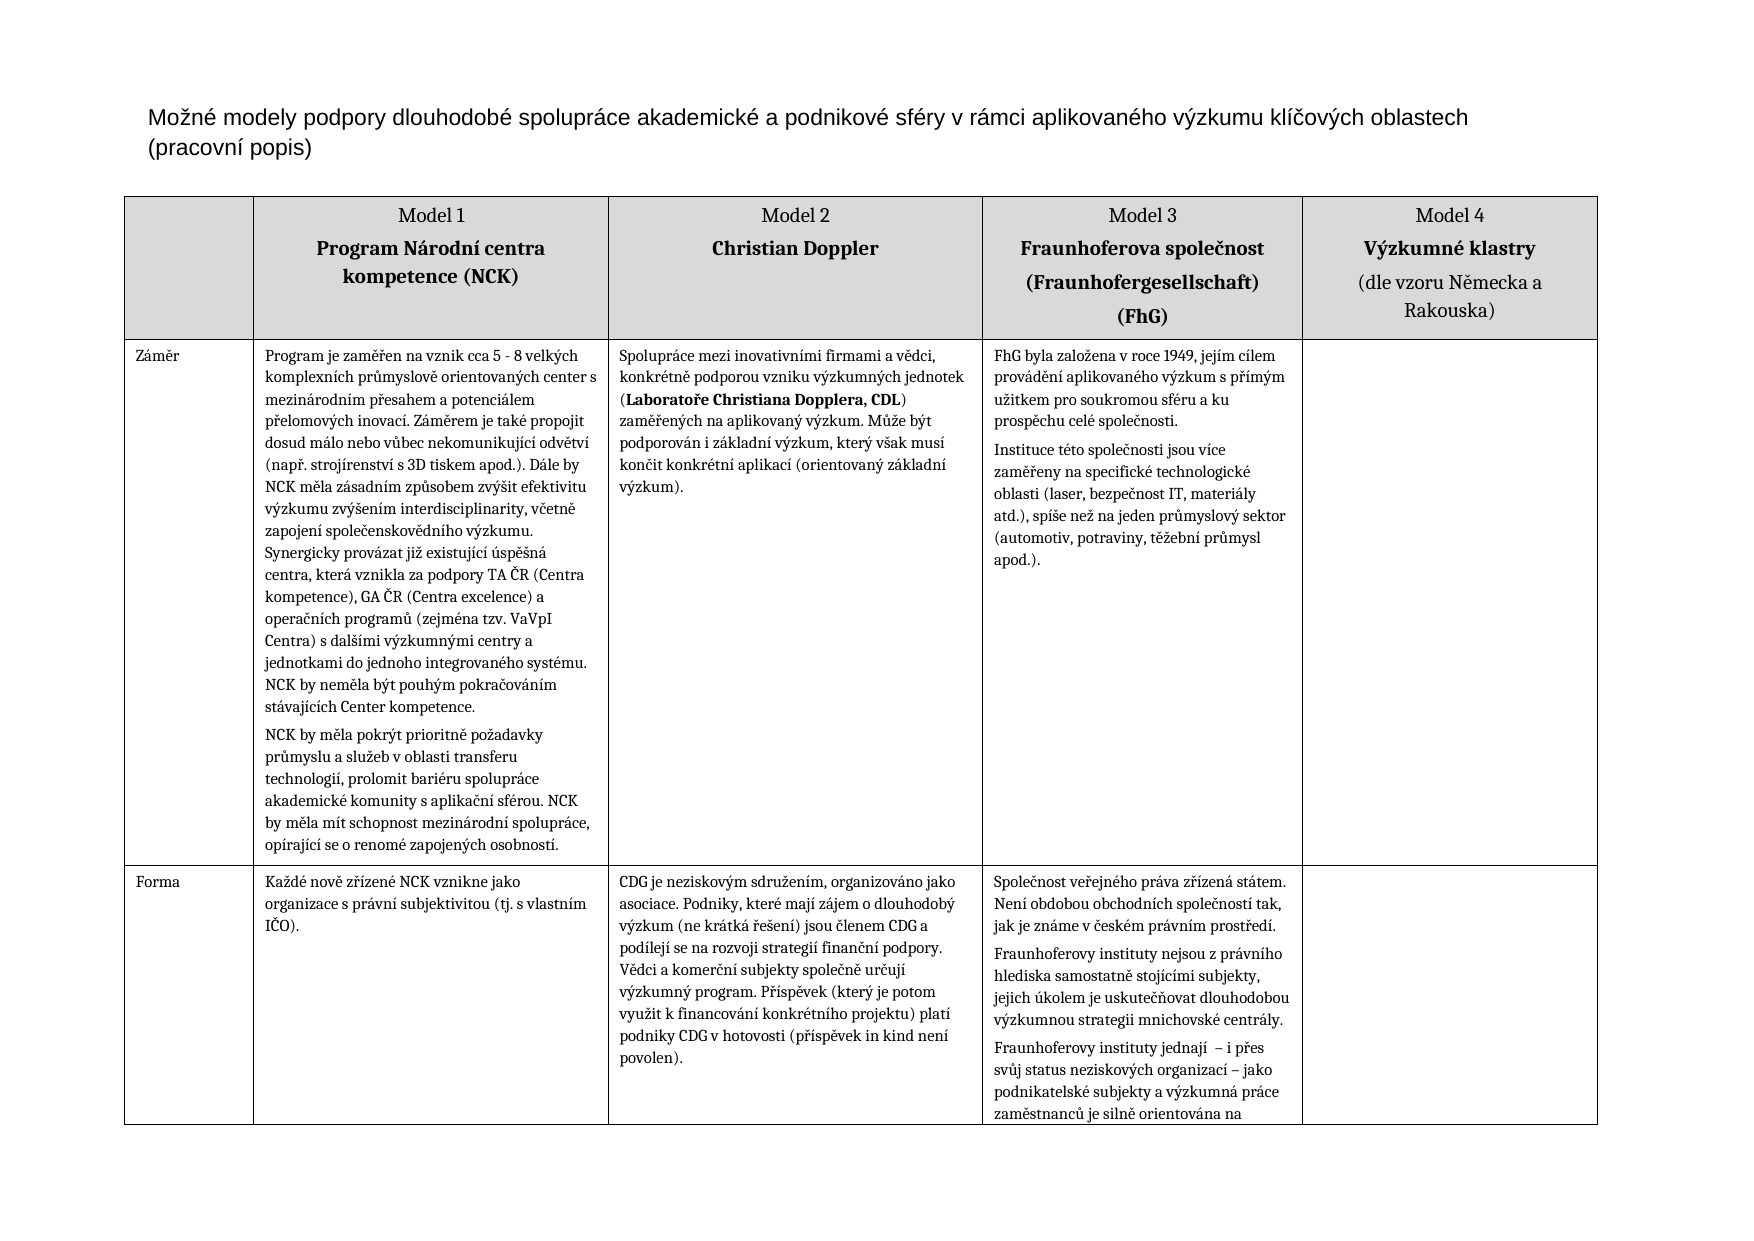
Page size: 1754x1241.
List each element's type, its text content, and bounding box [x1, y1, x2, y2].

table_cell Spolupráce mezi inovativními firmami a vědci, konkrétně podporou vzniku výzkumných jednotek (Laboratoře Christiana Dopplera, CDL) zaměřených na aplikovaný výzkum. Může být podporován i základní výzkum, který však musí končit konkrétní aplikací (orientovaný základní výzkum). [609, 340, 982, 865]
table_cell [1303, 866, 1597, 1124]
table_cell Program je zaměřen na vznik cca 5 - 8 velkých komplexních průmyslově orientovaných center s mezinárodním přesahem a potenciálem přelomových inovací. Záměrem je také propojit dosud málo nebo vůbec nekomunikující odvětví (např. strojírenství s 3D tiskem apod.). Dále by NCK měla zásadním způsobem zvýšit efektivitu výzkumu zvýšením interdisciplinarity, včetně zapojení společenskovědního výzkumu. Synergicky provázat již existující úspěšná centra, která vznikla za podpory TA ČR (Centra kompetence), GA ČR (Centra excelence) a operačních programů (zejména tzv. VaVpI Centra) s dalšími výzkumnými centry a jednotkami do jednoho integrovaného systému. NCK by neměla být pouhým pokračováním stávajících Center kompetence. NCK by měla pokrýt prioritně požadavky průmyslu a služeb v oblasti transferu technologií, prolomit bariéru spolupráce akademické komunity s aplikační sférou. NCK by měla mít schopnost mezinárodní spolupráce, opírající se o renomé zapojených osobností. [254, 340, 608, 865]
table_cell Forma [125, 866, 253, 1124]
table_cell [983, 866, 1302, 1124]
text (pracovní popis) [148, 134, 1606, 160]
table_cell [609, 866, 982, 1124]
table_header [125, 197, 253, 339]
table_cell Záměr [125, 340, 253, 865]
table_cell FhG byla založena v roce 1949, jejím cílem provádění aplikovaného výzkum s přímým užitkem pro soukromou sféru a ku prospěchu celé společnosti. Instituce této společnosti jsou více zaměřeny na specifické technologické oblasti (laser, bezpečnost IT, materiály atd.), spíše než na jeden průmyslový sektor (automotiv, potraviny, těžební průmysl apod.). [983, 340, 1302, 865]
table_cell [254, 866, 608, 1124]
table_header Model 3 Fraunhoferova společnost (Fraunhofergesellschaft) (FhG) [983, 197, 1302, 339]
table_header Model 4 Výzkumné klastry (dle vzoru Německa a Rakouska) [1303, 197, 1597, 339]
text Možné modely podpory dlouhodobé spolupráce akademické a podnikové sféry v rámci aplikovaného výzkumu klíčových oblastech [148, 103, 1606, 130]
table_cell [1303, 340, 1597, 865]
table_header Model 1 Program Národní centra kompetence (NCK) [254, 197, 608, 339]
table_header Model 2 Christian Doppler [609, 197, 982, 339]
